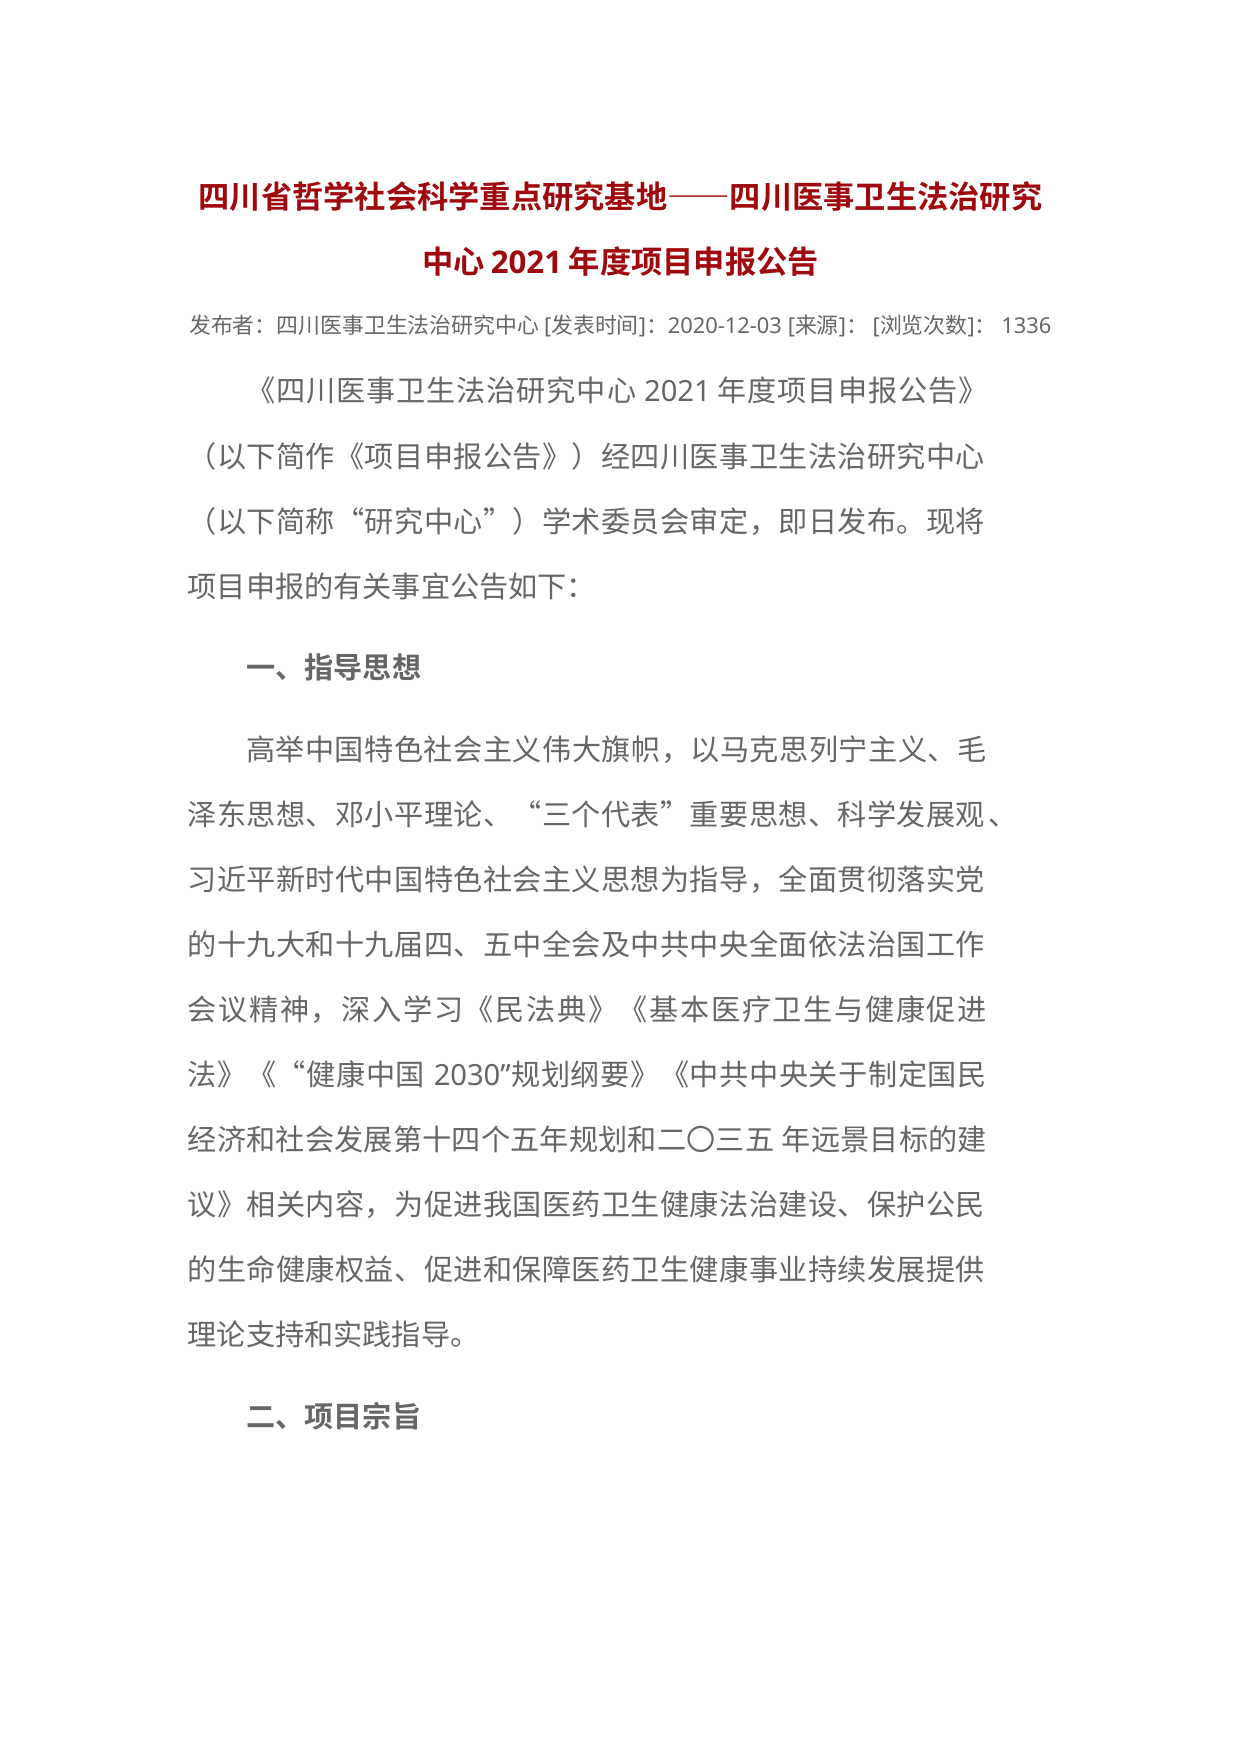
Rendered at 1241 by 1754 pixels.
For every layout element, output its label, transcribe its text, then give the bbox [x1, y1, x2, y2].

subtitle 四川省哲学社会科学重点研究基地——四川医事卫生法治研究中心2021年度项目申报公告 [187, 162, 1053, 292]
text 高举中国特色社会主义伟大旗帜，以马克思列宁主义、毛泽东思想、邓小平理论、“三个代表”重要思想、科学发展观、习近平新时代中国特色社会主义思想为指导，全面贯彻落实党的十九大和十九届四、五中全会及中共中央全面依法治国工作会议精神，深入学习《民法典》《基本医疗卫生与健康促进法》《“健康中国 2030”规划纲要》《中共中央关于制定国民经济和社会发展第十四个五年规划和二〇三五 年远景目标的建议》相关内容，为促进我国医药卫生健康法治建设、保护公民的生命健康权益、促进和保障医药卫生健康事业持续发展提供理论支持和实践指导。 [187, 715, 988, 1365]
text 二、项目宗旨 [187, 1382, 988, 1447]
text 一、指导思想 [187, 633, 988, 698]
text 《四川医事卫生法治研究中心2021年度项目申报公告》（以下简作《项目申报公告》）经四川医事卫生法治研究中心（以下简称“研究中心”）学术委员会审定，即日发布。现将项目申报的有关事宜公告如下： [187, 357, 988, 617]
